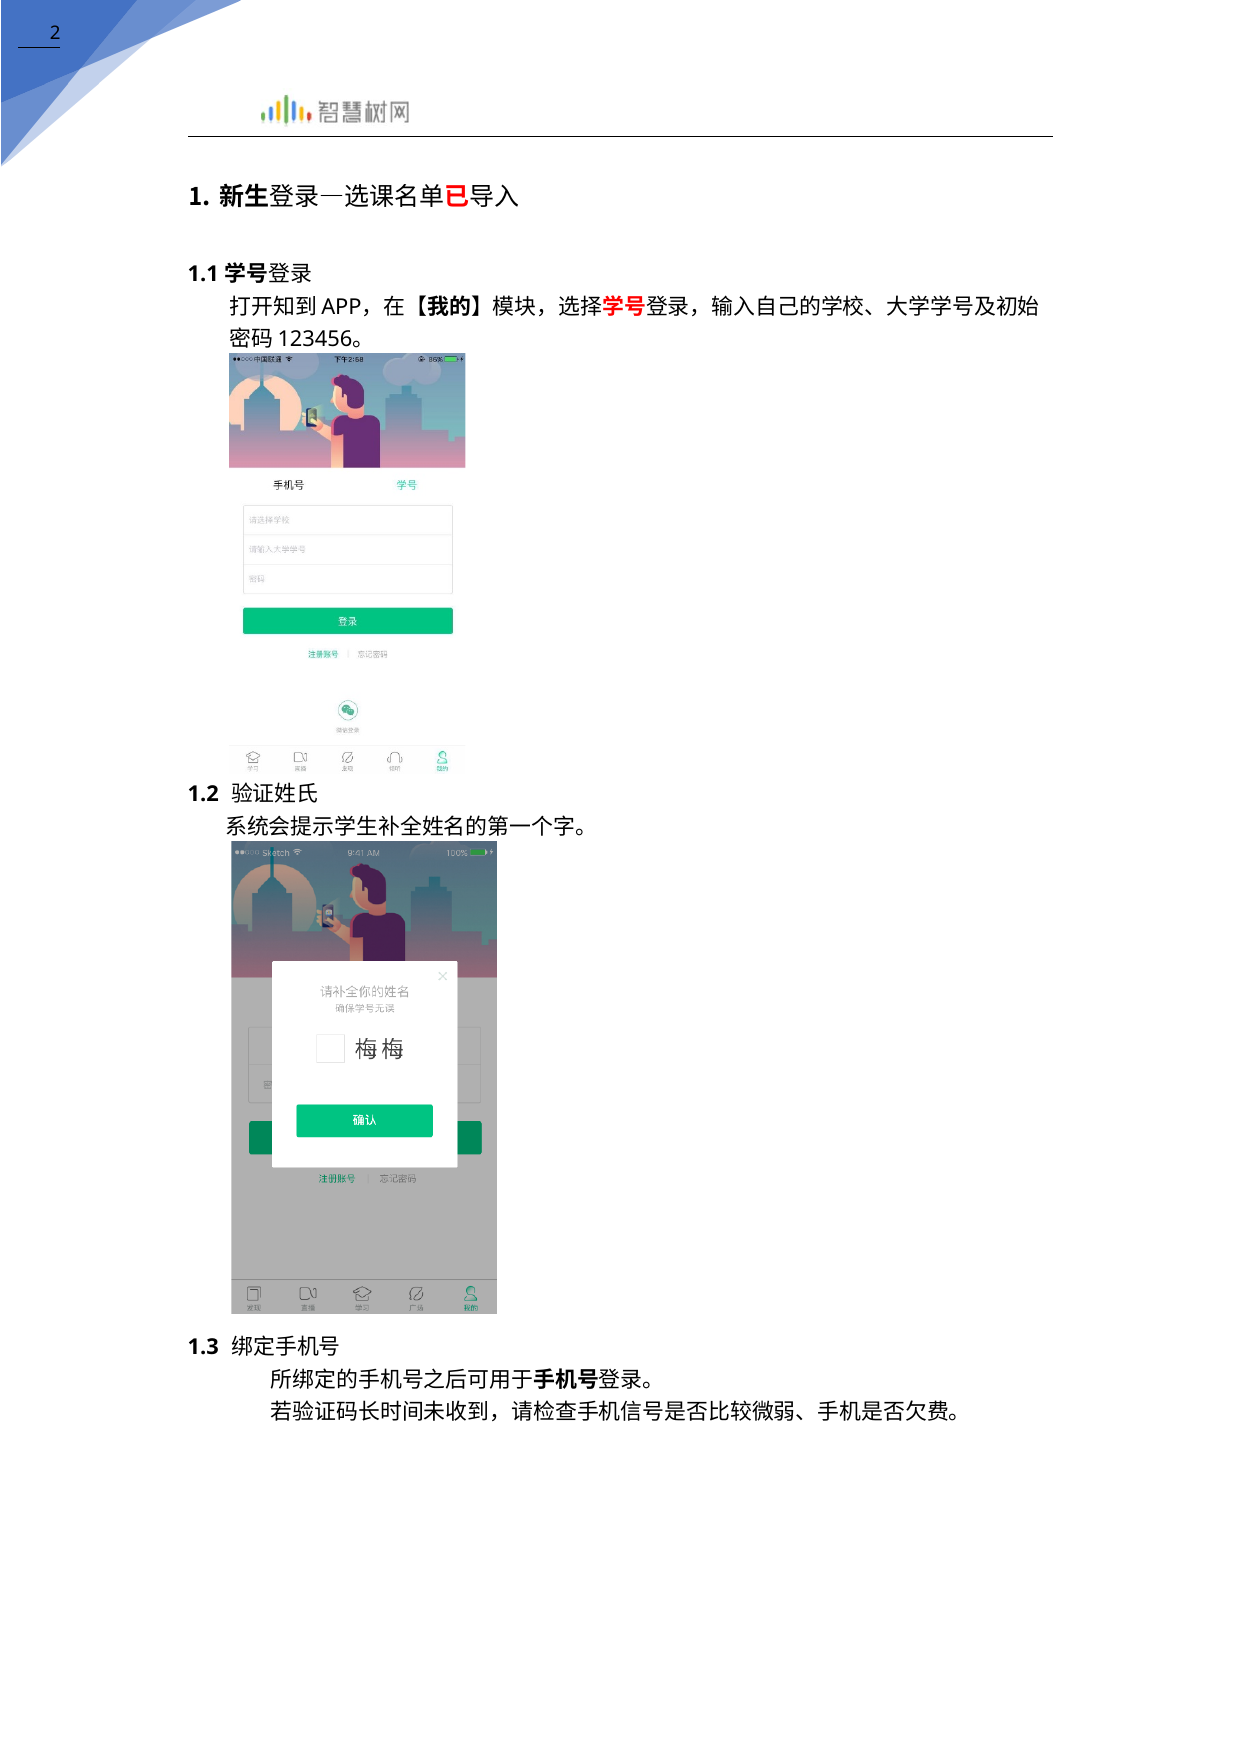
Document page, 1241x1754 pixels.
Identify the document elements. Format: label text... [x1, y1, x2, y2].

text 1.1 学号登录 [187, 256, 1053, 289]
text 系统会提示学生补全姓名的第一个字。 [187, 809, 1053, 841]
text 所绑定的手机号之后可用于手机号登录。 [227, 1361, 1053, 1394]
picture [1, 0, 243, 168]
subtitle ⒈ 新生登录—选课名单已导入 [187, 162, 1053, 227]
picture [231, 841, 497, 1314]
picture [229, 353, 466, 774]
list 验证姓氏 [187, 776, 1053, 809]
list 若验证码长时间未收到，请检查手机信号是否比较微弱、手机是否欠费。 [271, 1394, 1053, 1426]
picture [250, 88, 417, 134]
text 打开知到APP，在【我的】模块，选择学号登录，输入自己的学校、大学学号及初始密码123456。 [229, 289, 1053, 354]
list 绑定手机号 [187, 1329, 1053, 1361]
